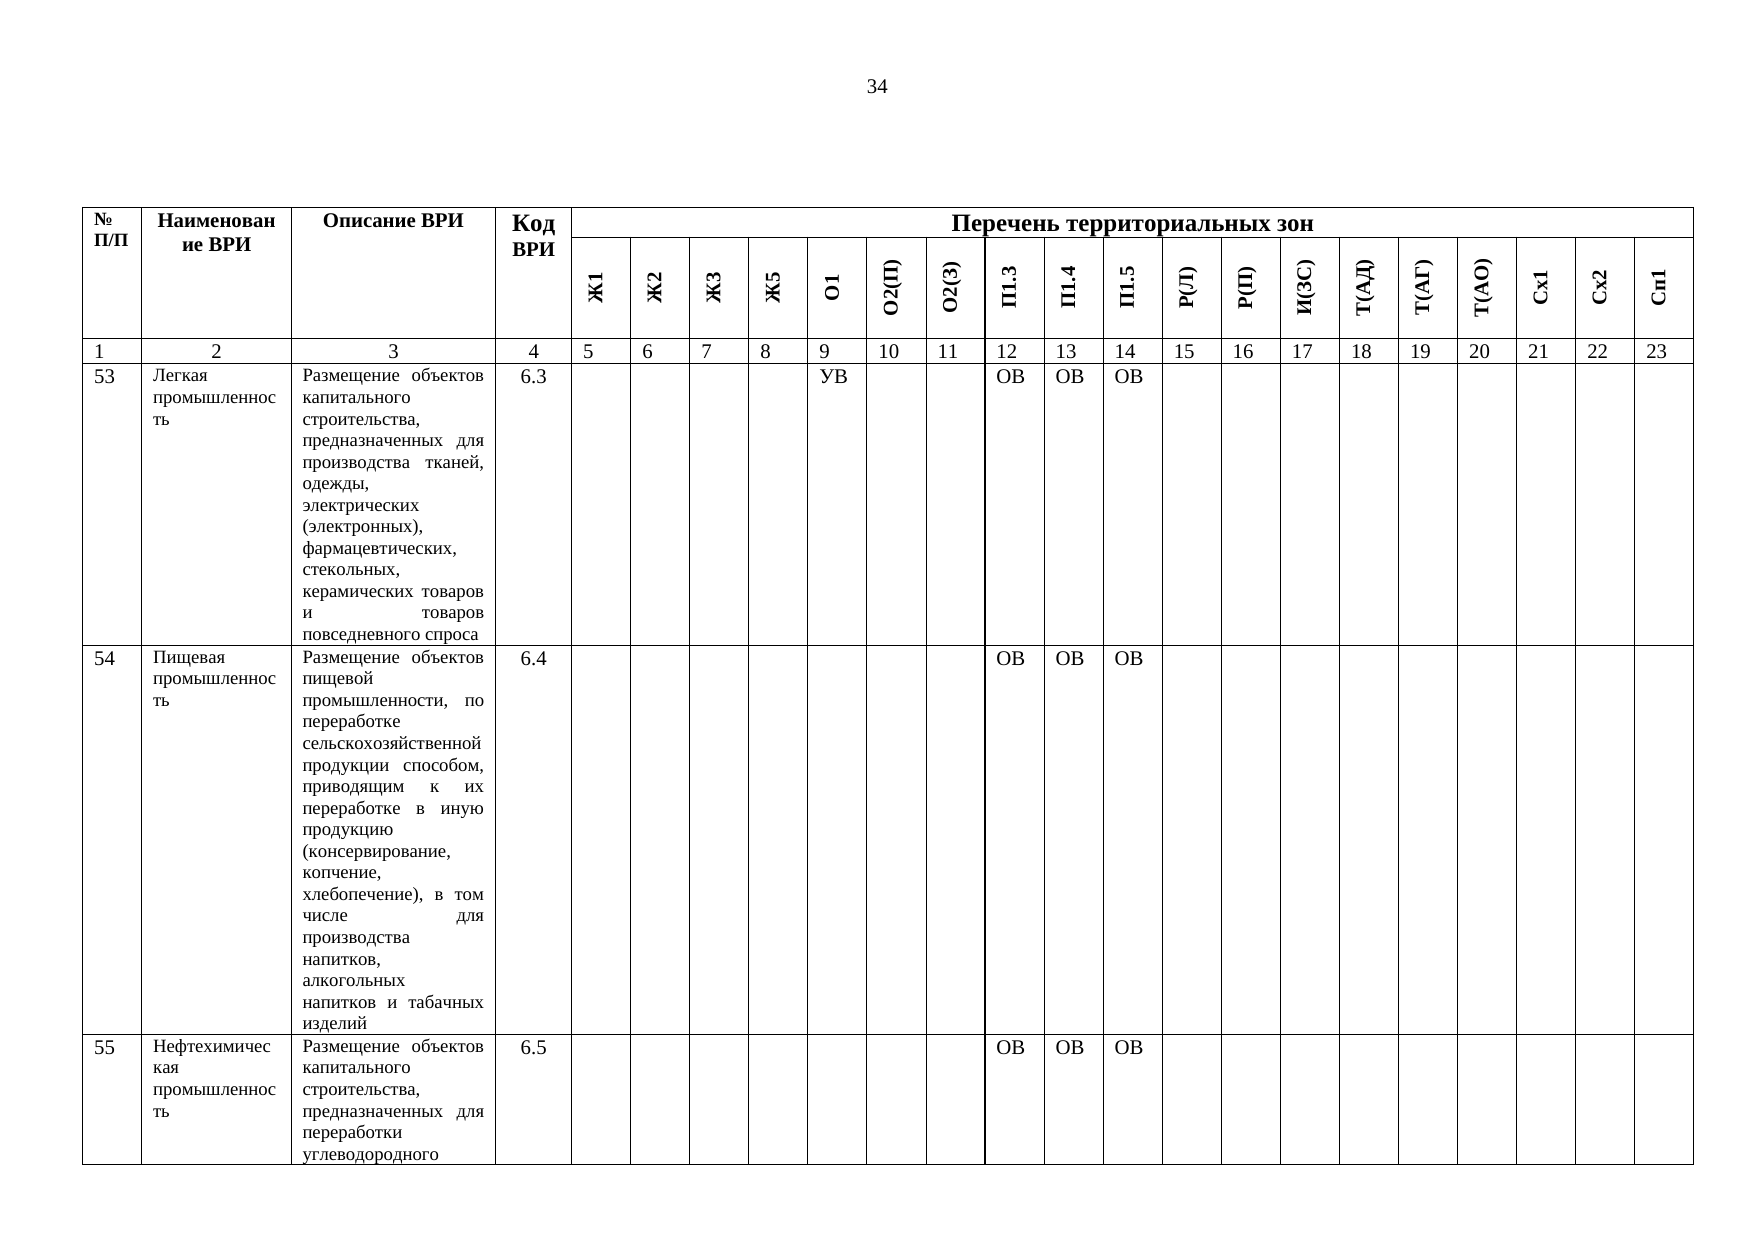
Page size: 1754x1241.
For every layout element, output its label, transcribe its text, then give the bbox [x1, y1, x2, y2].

table_cell [1635, 646, 1693, 1034]
table_cell [1576, 1035, 1634, 1164]
table_cell [1517, 646, 1575, 1034]
table_cell ОВ [986, 646, 1044, 1034]
table_cell Ж5 [749, 238, 807, 338]
table_cell [572, 364, 630, 644]
table_cell [867, 364, 926, 644]
table_cell [808, 1035, 866, 1164]
table_cell Ж1 [572, 238, 630, 338]
table_cell 6.3 [496, 364, 571, 644]
table_cell Р(Л) [1163, 238, 1221, 338]
table_cell [1399, 364, 1457, 644]
table_cell [1458, 646, 1516, 1034]
table_cell 19 [1399, 339, 1457, 363]
table_cell [749, 646, 807, 1034]
table_cell [1281, 364, 1339, 644]
table_cell 18 [1340, 339, 1398, 363]
table_cell Сх1 [1517, 238, 1575, 338]
table_cell Р(П) [1222, 238, 1280, 338]
table_cell П1.3 [986, 238, 1044, 338]
table_cell 5 [572, 339, 630, 363]
table_cell 17 [1281, 339, 1339, 363]
table_cell 22 [1576, 339, 1634, 363]
table_cell [1163, 364, 1221, 644]
table_cell [1163, 1035, 1221, 1164]
table_cell Нефтехимическая промышленность [142, 1035, 291, 1164]
table_cell 55 [83, 1035, 141, 1164]
table_cell 6.4 [496, 646, 571, 1034]
table_cell ОВ [1045, 646, 1103, 1034]
table_cell 8 [749, 339, 807, 363]
table_cell [867, 1035, 926, 1164]
table_cell 6 [631, 339, 689, 363]
table_cell [1517, 1035, 1575, 1164]
table_cell ОВ [1045, 1035, 1103, 1164]
table_cell [1340, 646, 1398, 1034]
table_cell 9 [808, 339, 866, 363]
table_cell 21 [1517, 339, 1575, 363]
table_cell [927, 646, 984, 1034]
table_cell 6.5 [496, 1035, 571, 1164]
table_cell [1399, 646, 1457, 1034]
table_cell [1399, 1035, 1457, 1164]
table_cell [631, 646, 689, 1034]
table_cell О2(З) [927, 238, 984, 338]
table_cell Т(АО) [1458, 238, 1516, 338]
table_cell 2 [142, 339, 291, 363]
table_cell 1 [83, 339, 141, 363]
table_cell Размещение объектов капитального строительства, предназначенных для производства тканей, одежды, электрических (электронных), фармацевтических, стекольных, керамических товаров и товаров повседневного спроса [292, 364, 495, 644]
table_cell [690, 1035, 748, 1164]
table_cell О2(П) [867, 238, 926, 338]
table_cell [1222, 1035, 1280, 1164]
table_cell [690, 364, 748, 644]
table_cell ОВ [1104, 1035, 1162, 1164]
table_header № П/П [83, 208, 141, 338]
table_cell Т(АД) [1340, 238, 1398, 338]
table_cell [1281, 646, 1339, 1034]
table_cell [1163, 646, 1221, 1034]
table_cell ОВ [1104, 364, 1162, 644]
table_cell 10 [867, 339, 926, 363]
table_cell Ж2 [631, 238, 689, 338]
table_cell [572, 1035, 630, 1164]
table_cell [1340, 364, 1398, 644]
table_cell 4 [496, 339, 571, 363]
table_cell 14 [1104, 339, 1162, 363]
table_cell Сх2 [1576, 238, 1634, 338]
table_cell 20 [1458, 339, 1516, 363]
table_cell 3 [292, 339, 495, 363]
table_cell [1635, 364, 1693, 644]
table_cell [631, 1035, 689, 1164]
table_cell ОВ [1104, 646, 1162, 1034]
table_cell [808, 646, 866, 1034]
table_cell 7 [690, 339, 748, 363]
table_cell 16 [1222, 339, 1280, 363]
table_cell Сп1 [1635, 238, 1693, 338]
table_cell [572, 646, 630, 1034]
table_cell 54 [83, 646, 141, 1034]
table_cell 12 [986, 339, 1044, 363]
table_cell Ж3 [690, 238, 748, 338]
table_cell 13 [1045, 339, 1103, 363]
table_header Код ВРИ [496, 208, 571, 338]
table_cell 15 [1163, 339, 1221, 363]
table_cell [690, 646, 748, 1034]
table_cell [1281, 1035, 1339, 1164]
table_cell [631, 364, 689, 644]
table_cell 53 [83, 364, 141, 644]
table_cell [1517, 364, 1575, 644]
table_cell [867, 646, 926, 1034]
table_cell П1.4 [1045, 238, 1103, 338]
table_cell [1576, 364, 1634, 644]
table_cell И(ЗС) [1281, 238, 1339, 338]
table_cell [1340, 1035, 1398, 1164]
table_cell О1 [808, 238, 866, 338]
table_cell [1576, 646, 1634, 1034]
table_cell 11 [927, 339, 984, 363]
table_cell 23 [1635, 339, 1693, 363]
table_cell Размещение объектов пищевой промышленности, по переработке сельскохозяйственной продукции способом, приводящим к их переработке в иную продукцию (консервирование, копчение, хлебопечение), в том числе для производства напитков, алкогольных напитков и табачных изделий [292, 646, 495, 1034]
table_cell [927, 1035, 984, 1164]
table_cell [1458, 1035, 1516, 1164]
table_cell Легкая промышленность [142, 364, 291, 644]
table_cell Т(АГ) [1399, 238, 1457, 338]
table_cell [1222, 646, 1280, 1034]
table_cell [927, 364, 984, 644]
table_cell [749, 364, 807, 644]
table_cell [1222, 364, 1280, 644]
table_cell Пищевая промышленность [142, 646, 291, 1034]
table_cell ОВ [986, 1035, 1044, 1164]
table_cell [749, 1035, 807, 1164]
table_header Перечень территориальных зон [572, 208, 1693, 237]
table_cell [1635, 1035, 1693, 1164]
table_cell УВ [808, 364, 866, 644]
table_cell ОВ [1045, 364, 1103, 644]
table_cell [1458, 364, 1516, 644]
table_cell П1.5 [1104, 238, 1162, 338]
table_header Описание ВРИ [292, 208, 495, 338]
table_header Наименование ВРИ [142, 208, 291, 338]
table_cell ОВ [986, 364, 1044, 644]
